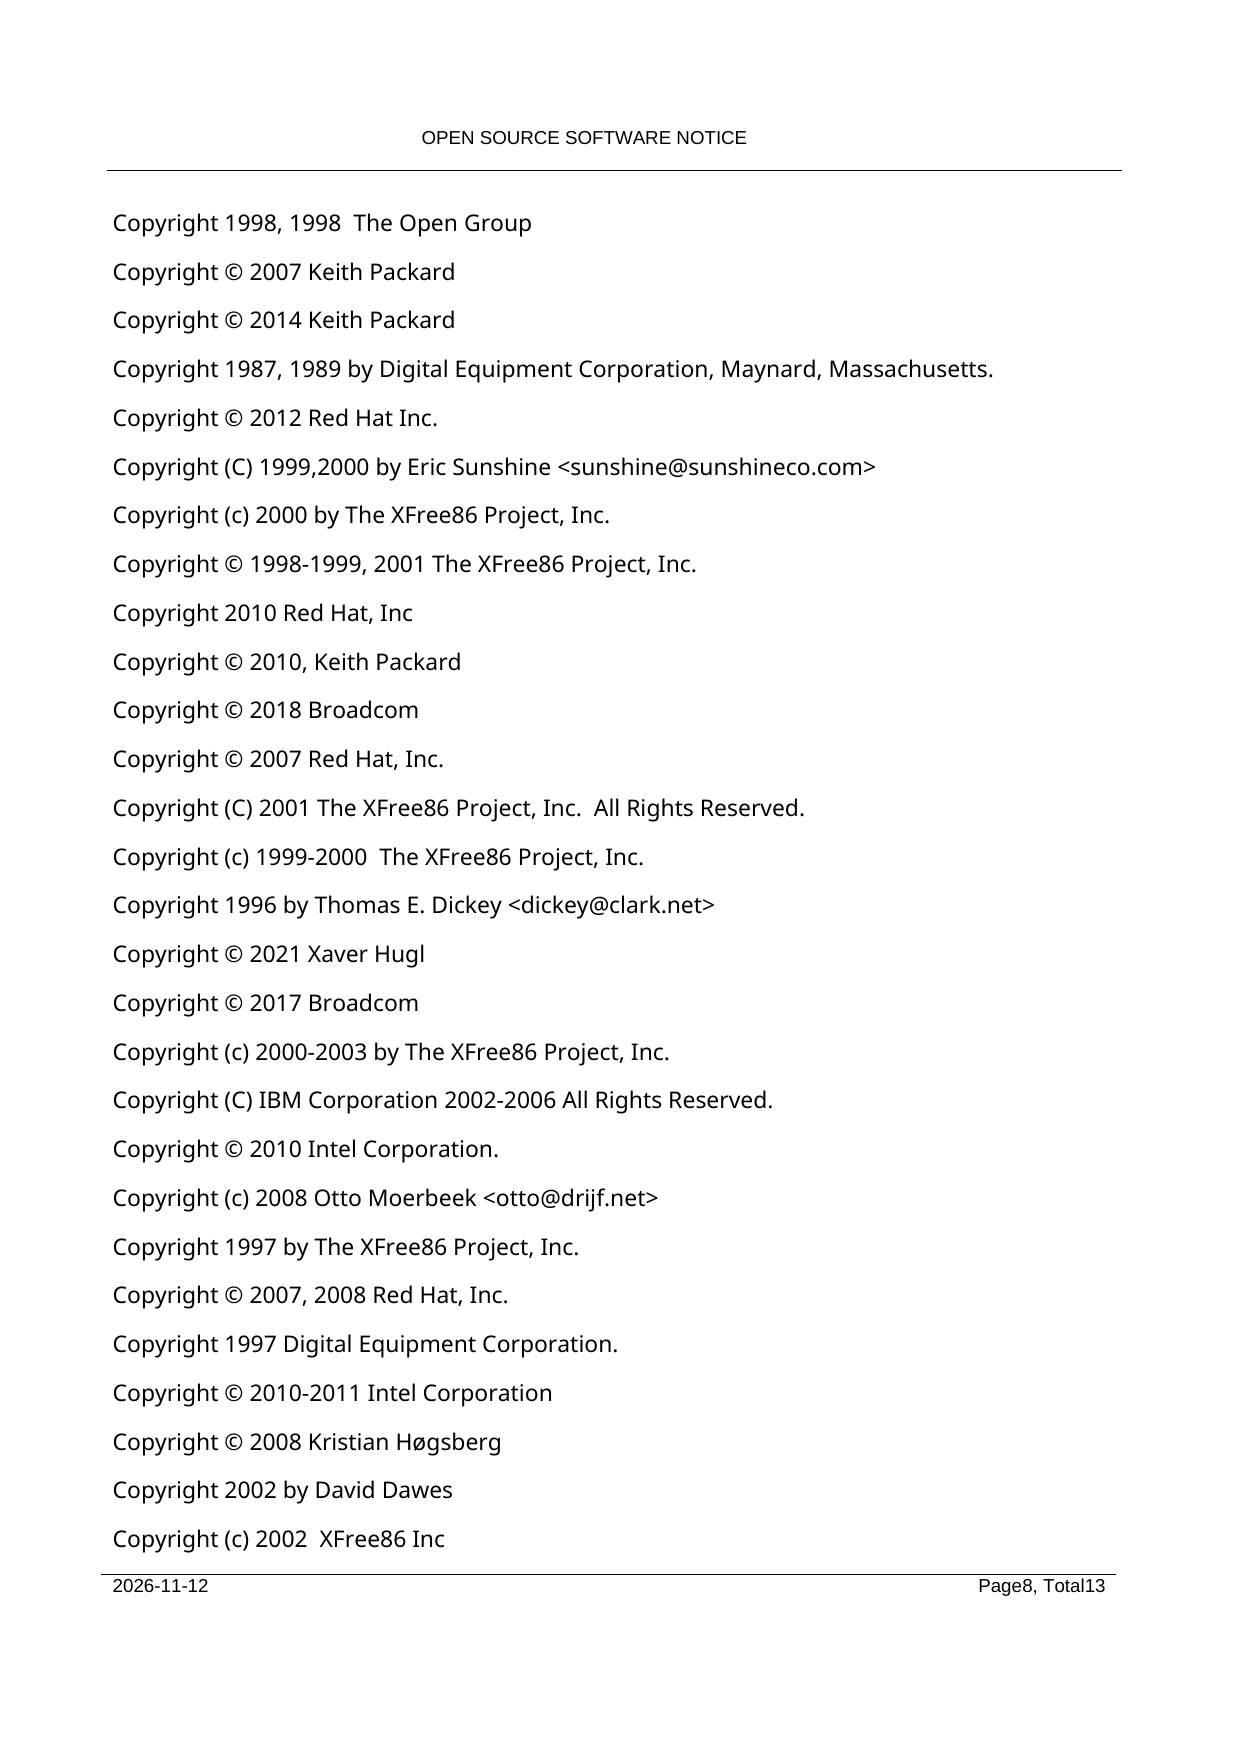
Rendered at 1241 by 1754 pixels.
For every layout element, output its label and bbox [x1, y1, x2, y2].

text [112, 206, 1128, 1555]
